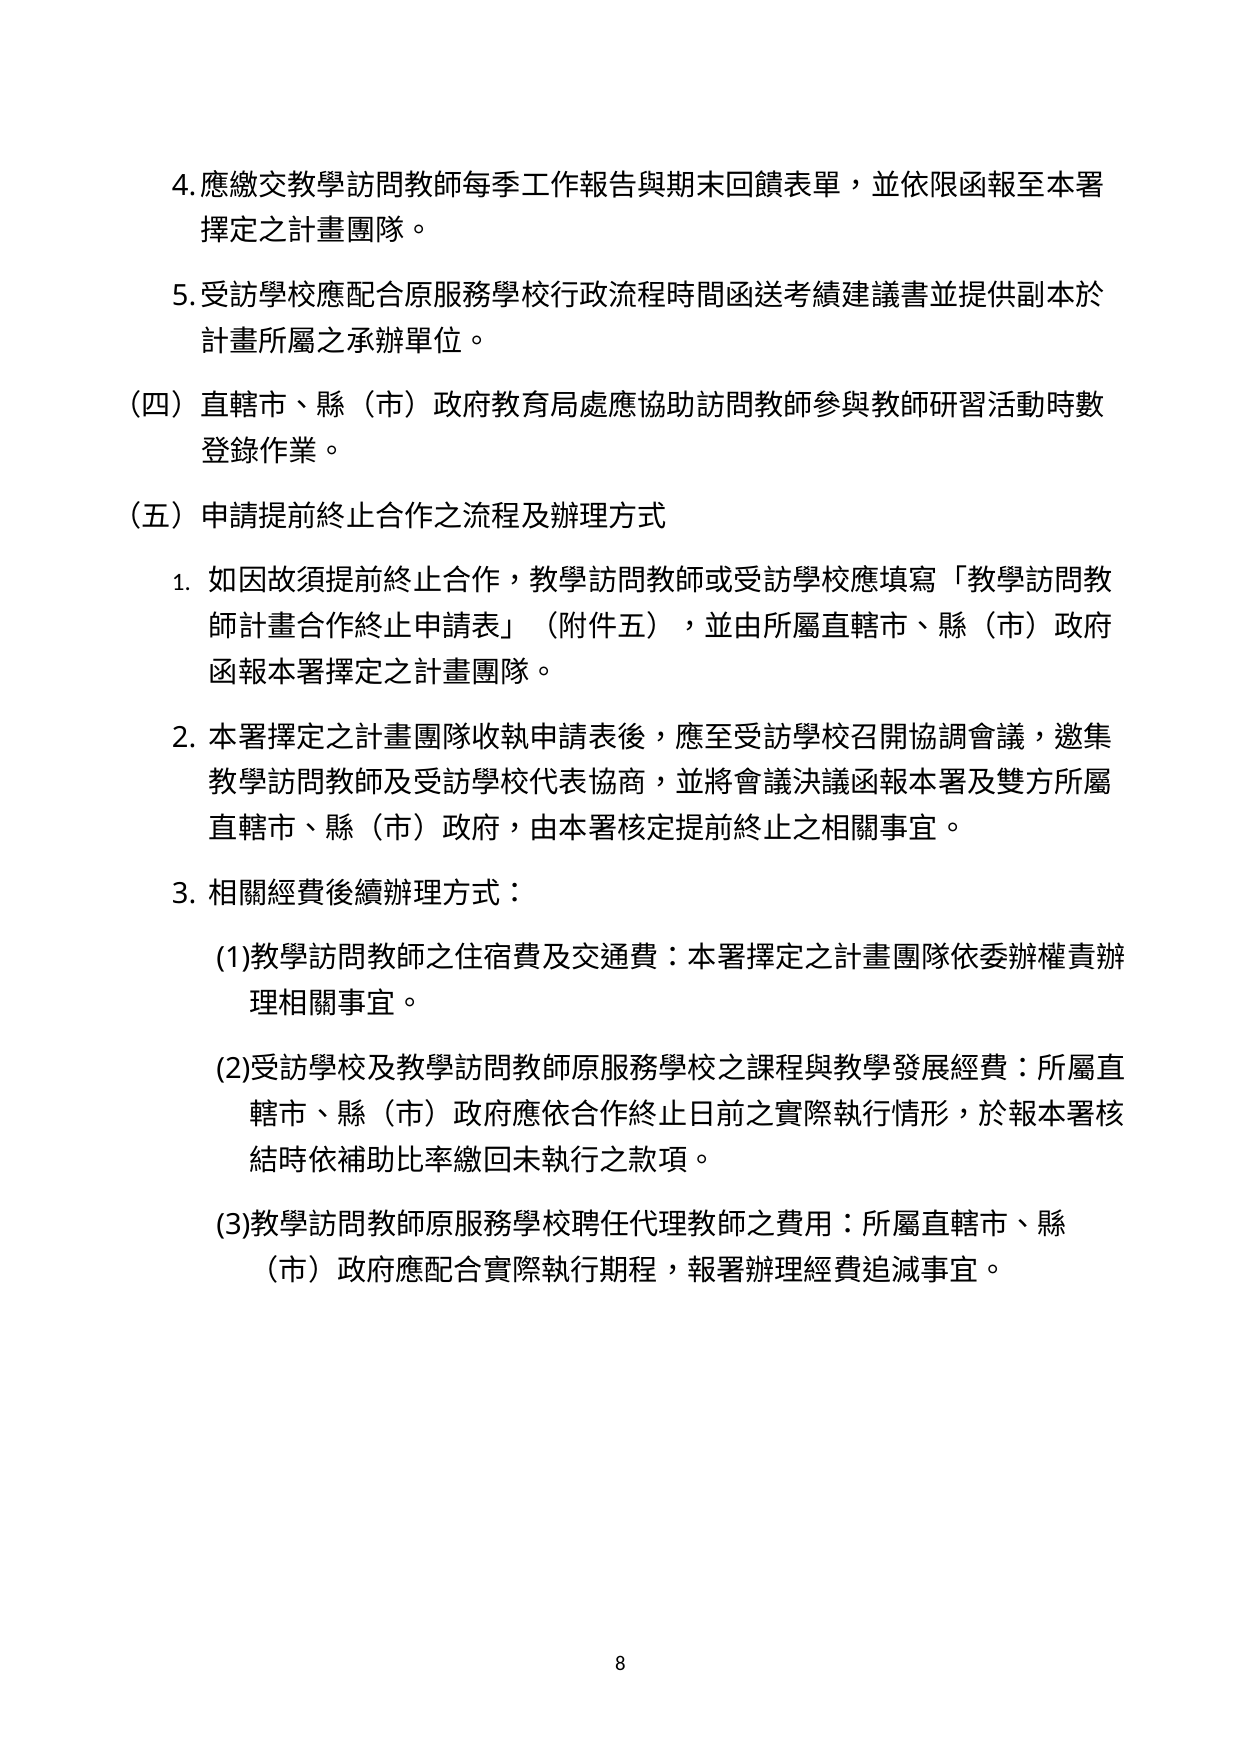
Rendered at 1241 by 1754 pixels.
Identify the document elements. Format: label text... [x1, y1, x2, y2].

text （五）申請提前終止合作之流程及辦理方式 [112, 489, 1128, 535]
text (2)受訪學校及教學訪問教師原服務學校之課程與教學發展經費：所屬直轄市、縣（市）政府應依合作終止日前之實際執行情形，於報本署核結時依補助比率繳回未執行之款項。 [216, 1042, 1128, 1179]
list 應繳交教學訪問教師每季工作報告與期末回饋表單，並依限函報至本署擇定之計畫團隊。 [172, 158, 1128, 250]
list 本署擇定之計畫團隊收執申請表後，應至受訪學校召開協調會議，邀集教學訪問教師及受訪學校代表協商，並將會議決議函報本署及雙方所屬直轄市、縣（市）政府，由本署核定提前終止之相關事宜。 [172, 710, 1128, 848]
list 受訪學校應配合原服務學校行政流程時間函送考績建議書並提供副本於計畫所屬之承辦單位。 [172, 269, 1128, 360]
text (3)教學訪問教師原服務學校聘任代理教師之費用：所屬直轄市、縣（市）政府應配合實際執行期程，報署辦理經費追減事宜。 [216, 1198, 1128, 1289]
text (1)教學訪問教師之住宿費及交通費：本署擇定之計畫團隊依委辦權責辦理相關事宜。 [216, 931, 1128, 1023]
list 如因故須提前終止合作，教學訪問教師或受訪學校應填寫「教學訪問教師計畫合作終止申請表」（附件五），並由所屬直轄市、縣（市）政府函報本署擇定之計畫團隊。 [172, 554, 1128, 692]
text （四）直轄市、縣（市）政府教育局處應協助訪問教師參與教師研習活動時數登錄作業。 [112, 379, 1128, 471]
list 相關經費後續辦理方式： [172, 867, 1128, 912]
